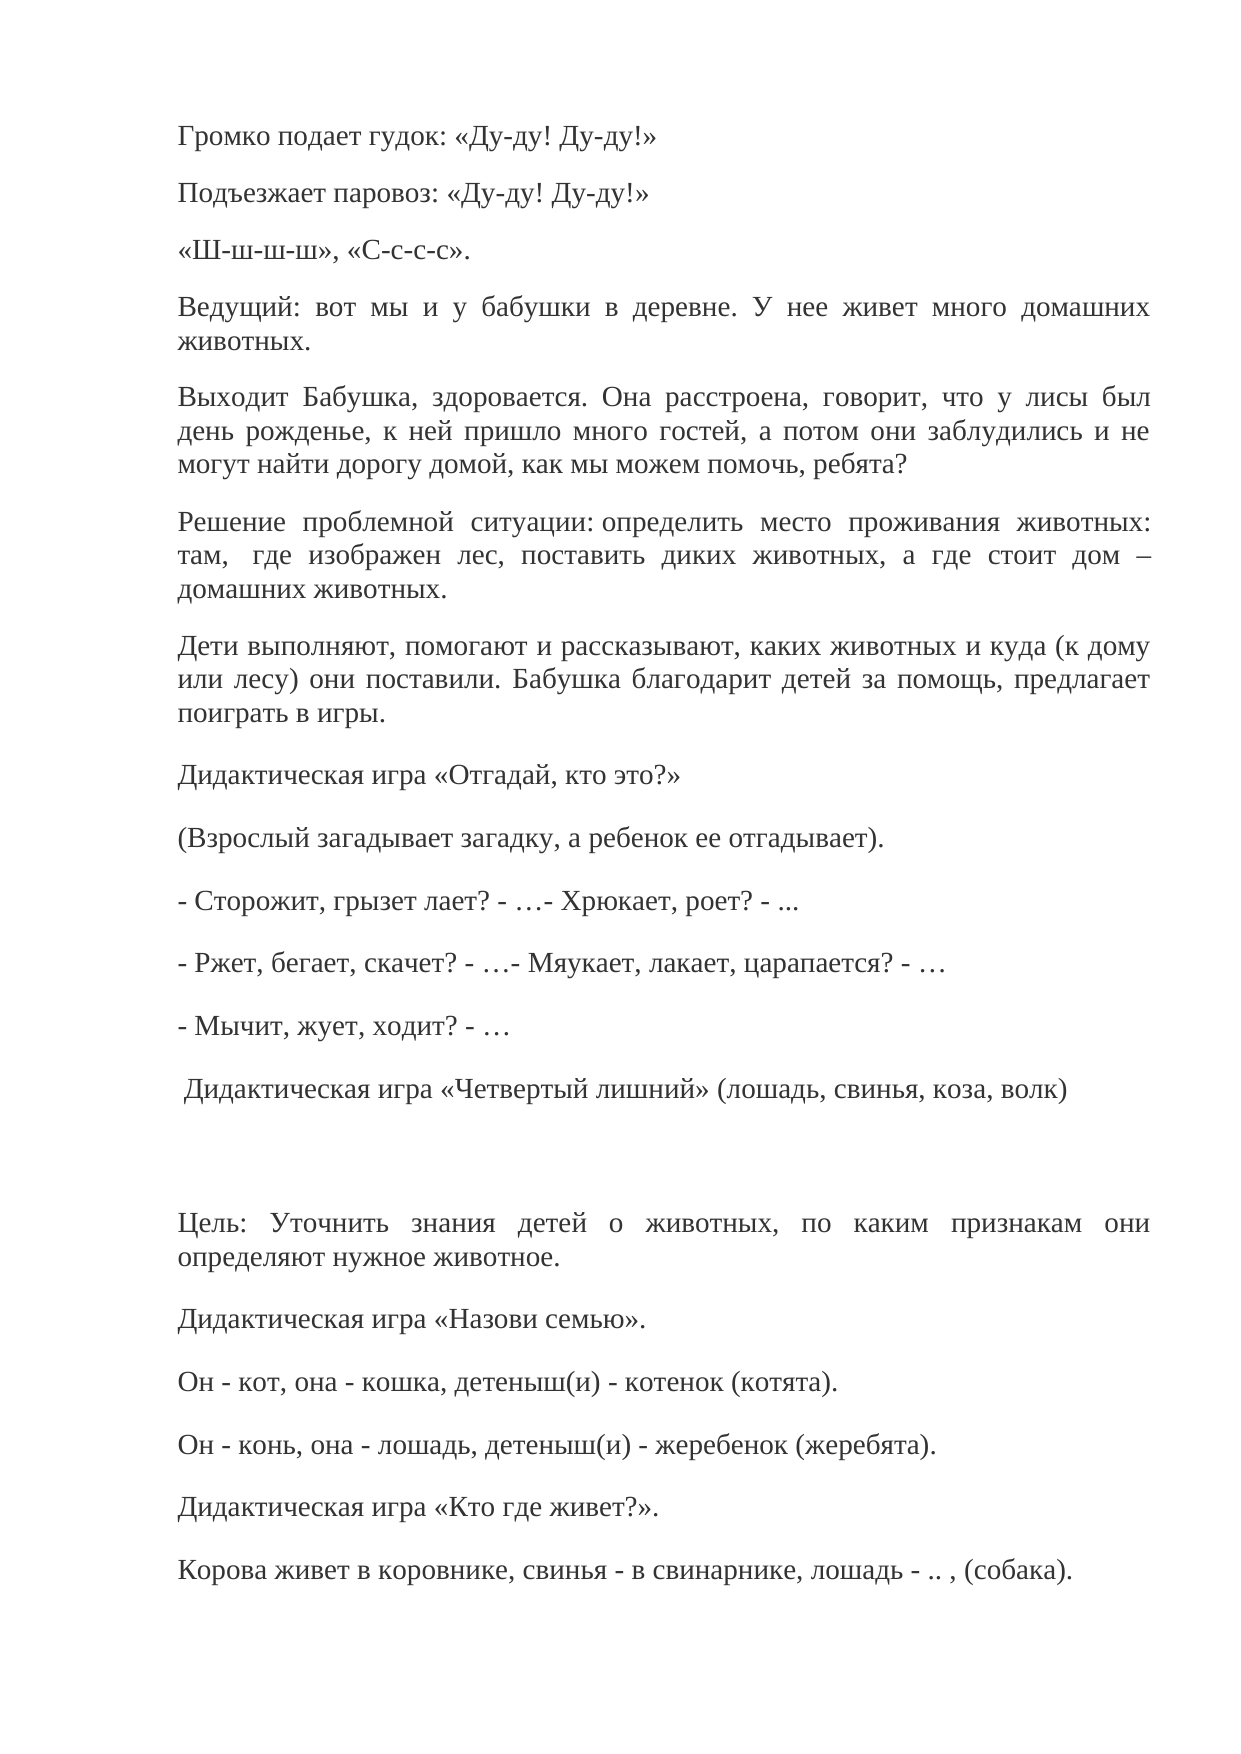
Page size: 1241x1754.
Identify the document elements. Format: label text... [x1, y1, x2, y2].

text - Мычит, жует, ходит? - … [177, 1008, 1152, 1042]
text Дидактическая игра «Назови семью». [177, 1301, 1152, 1335]
text Цель: Уточнить знания детей о животных, по каким признакам они определяют нужное животное. [177, 1205, 1152, 1272]
text «Ш-ш-ш-ш», «С-с-с-с». [177, 232, 1152, 266]
text - Ржет, бегает, скачет? - …- Мяукает, лакает, царапается? - … [177, 946, 1152, 979]
text Дидактическая игра «Четвертый лишний» (лошадь, свинья, коза, волк) [183, 1071, 1145, 1104]
text - Сторожит, грызет лает? - …- Хрюкает, роет? - ... [177, 883, 1152, 916]
text Ведущий: вот мы и у бабушки в деревне. У нее живет много домашних животных. [177, 289, 1152, 356]
text Решение проблемной ситуации: определить место проживания животных: там, где изображен лес, поставить диких животных, а где стоит дом – домашних животных. [177, 504, 1152, 604]
text Подъезжает паровоз: «Ду-ду! Ду-ду!» [177, 175, 1152, 209]
text Дидактическая игра «Кто где живет?». [177, 1489, 1152, 1523]
text Он - кот, она - кошка, детеныш(и) - котенок (котята). [177, 1364, 1152, 1398]
text Он - конь, она - лошадь, детеныш(и) - жеребенок (жеребята). [177, 1427, 1152, 1460]
text (Взрослый загадывает загадку, а ребенок ее отгадывает). [177, 820, 1152, 854]
text Корова живет в коровнике, свинья - в свинарнике, лошадь - .. , (собака). [177, 1552, 1152, 1586]
text Выходит Бабушка, здоровается. Она расстроена, говорит, что у лисы был день рожденье, к ней пришло много гостей, а потом они заблудились и не могут найти дорогу домой, как мы можем помочь, ребята? [177, 379, 1152, 480]
text Дети выполняют, помогают и рассказывают, каких животных и куда (к дому или лесу) они поставили. Бабушка благодарит детей за помощь, предлагает поиграть в игры. [177, 628, 1152, 728]
text Дидактическая игра «Отгадай, кто это?» [177, 757, 1152, 791]
text Громко подает гудок: «Ду-ду! Ду-ду!» [177, 118, 1152, 152]
